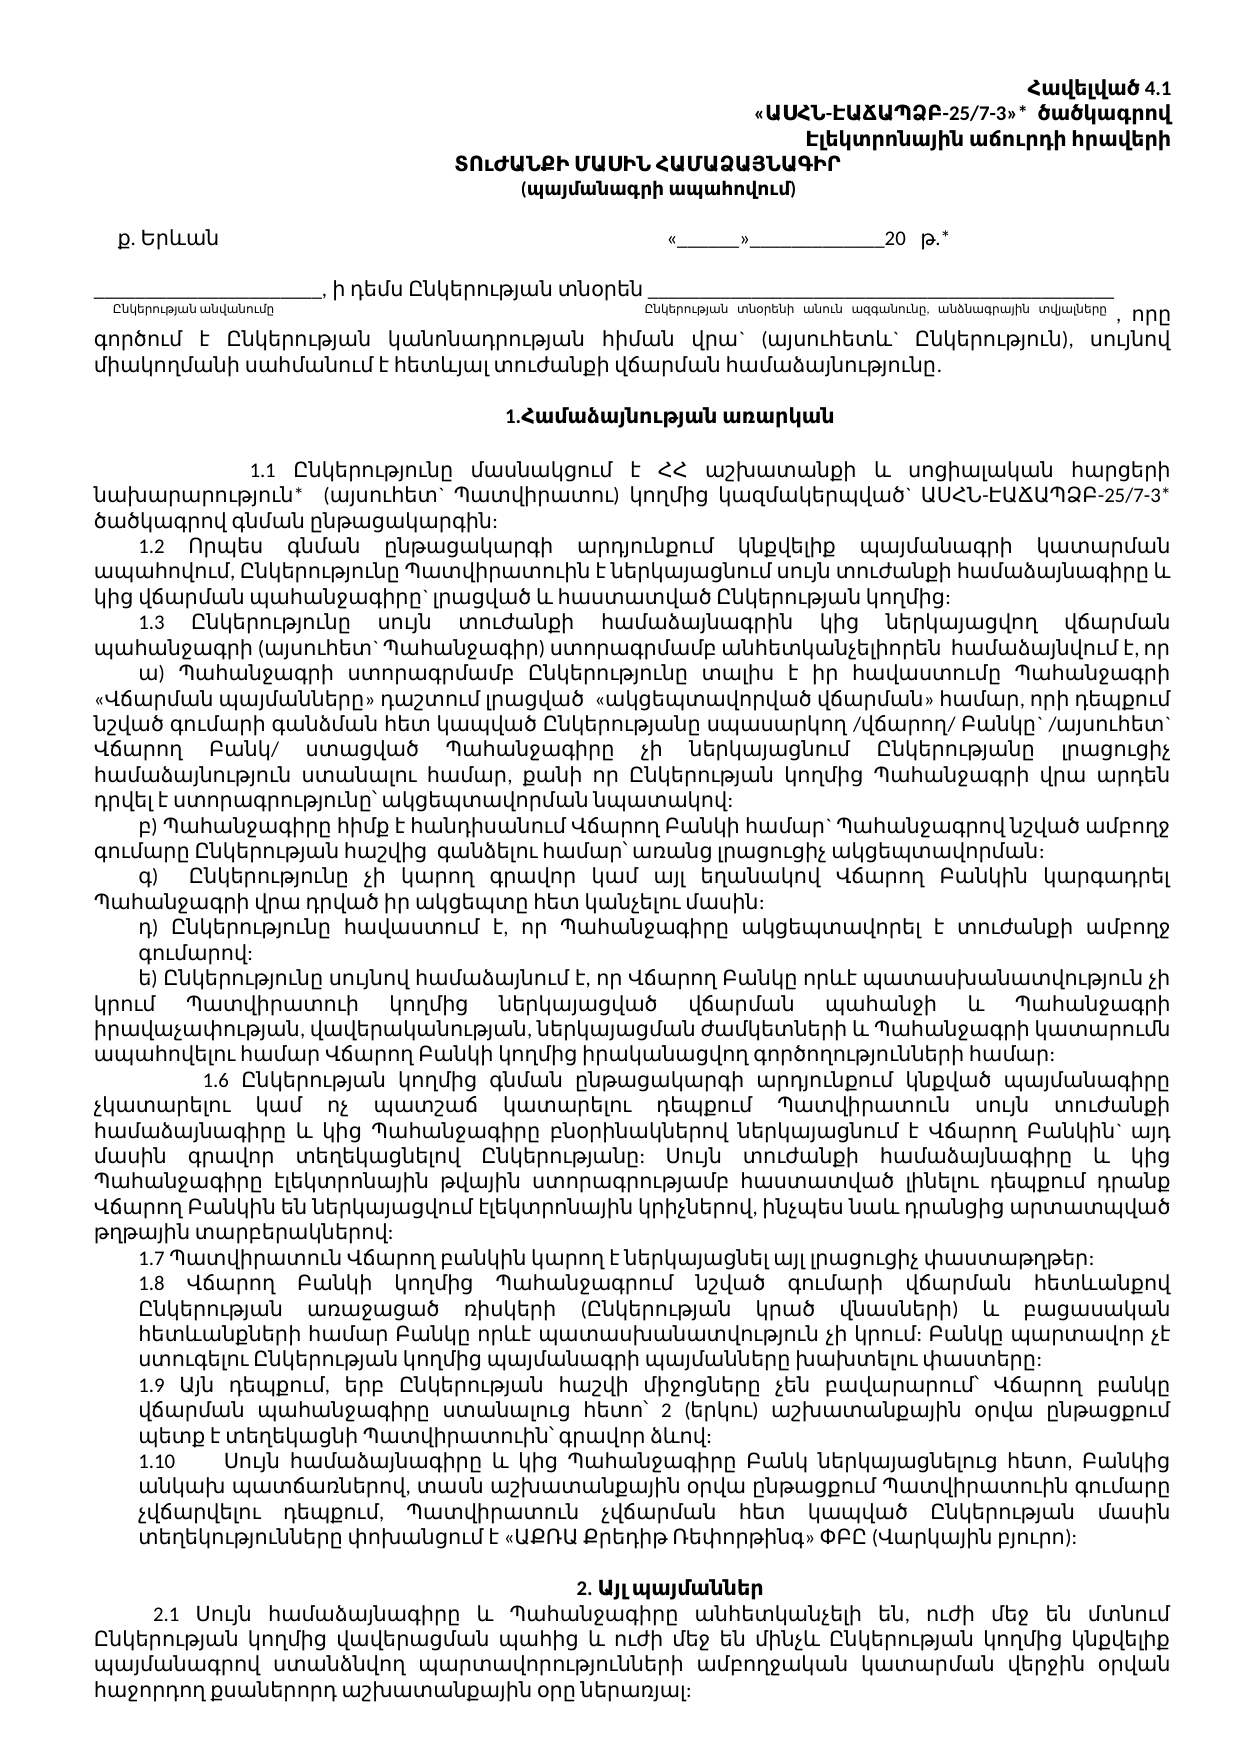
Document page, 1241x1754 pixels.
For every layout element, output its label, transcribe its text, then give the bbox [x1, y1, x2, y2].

text 1.8 Վճարող Բանկի կողմից Պահանջագրում նշված գումարի վճարման հետևանքով Ընկերության առաջացած ռիսկերի (Ընկերության կրած վնասների) և բացասական հետևանքների համար Բանկը որևէ պատասխանատվություն չի կրում: Բանկը պարտավոր չէ ստուգելու Ընկերության կողմից պայմանագրի պայմանները խախտելու փաստերը: [138, 1270, 1171, 1372]
text 1.9 Այն դեպքում, երբ Ընկերության հաշվի միջոցները չեն բավարարում՝ Վճարող բանկը վճարման պահանջագիրը ստանալուց հետո՝ 2 (երկու) աշխատանքային օրվա ընթացքում պետք է տեղեկացնի Պատվիրատուին՝ գրավոր ձևով: [138, 1372, 1171, 1448]
text 1.Համաձայնության առարկան [169, 403, 1171, 428]
text 2. Այլ պայմաններ [169, 1575, 1171, 1601]
text «ԱՍՀՆ-ԷԱՃԱՊՁԲ-25/7-3»* ծածկագրով [94, 100, 1171, 126]
text ՏՈւԺԱՆՔԻ ՄԱՍԻՆ ՀԱՄԱՁԱՅՆԱԳԻՐ [94, 151, 1171, 177]
text 1.7 Պատվիրատուն Վճարող բանկին կարող է ներկայացնել այլ լրացուցիչ փաստաթղթեր: [138, 1245, 1171, 1270]
text (պայմանագրի ապահովում) [94, 177, 1171, 199]
text բ) Պահանջագիրը հիմք է հանդիսանում Վճարող Բանկի համար` Պահանջագրով նշված ամբողջ գումարը Ընկերության հաշվից գանձելու համար՝ առանց լրացուցիչ ակցեպտավորման: [94, 813, 1171, 864]
text 1.2 Որպես գնման ընթացակարգի արդյունքում կնքվելիք պայմանագրի կատարման ապահովում, Ընկերությունը Պատվիրատուին է ներկայացնում սույն տուժանքի համաձայնագիրը և կից վճարման պահանջագիրը` լրացված և հաստատված Ընկերության կողմից: [94, 533, 1171, 609]
text ______________________, ի դեմս Ընկերության տնօրեն _____________________________________________ [94, 276, 1171, 301]
text Էլեկտրոնային աճուրդի հրավերի [94, 126, 1171, 151]
text դ) Ընկերությունը հավաստում է, որ Պահանջագիրը ակցեպտավորել է տուժանքի ամբողջ գումարով: [138, 914, 1171, 965]
text գ) Ընկերությունը չի կարող գրավոր կամ այլ եղանակով Վճարող Բանկին կարգադրել Պահանջագրի վրա դրված իր ակցեպտը հետ կանչելու մասին: [94, 864, 1171, 914]
text 2.1 Սույն համաձայնագիրը և Պահանջագիրը անհետկանչելի են, ուժի մեջ են մտնում Ընկերության կողմից վավերացման պահից և ուժի մեջ են մինչև Ընկերության կողմից կնքվելիք պայմանագրով ստանձնվող պարտավորությունների ամբողջական կատարման վերջին օրվան հաջորդող քսաներորդ աշխատանքային օրը ներառյալ: [94, 1601, 1171, 1702]
text 1.10 Սույն համաձայնագիրը և կից Պահանջագիրը Բանկ ներկայացնելուց հետո, Բանկից անկախ պատճառներով, տասն աշխատանքային օրվա ընթացքում Պատվիրատուին գումարը չվճարվելու դեպքում, Պատվիրատուն չվճարման հետ կապված Ընկերության մասին տեղեկությունները փոխանցում է «ԱՔՌԱ Քրեդիթ Ռեփորթինգ» ՓԲԸ (Վարկային բյուրո): [138, 1448, 1171, 1550]
text ե) Ընկերությունը սույնով համաձայնում է, որ Վճարող Բանկը որևէ պատասխանատվություն չի կրում Պատվիրատուի կողմից ներկայացված վճարման պահանջի և Պահանջագրի իրավաչափության, վավերականության, ներկայացման ժամկետների և Պահանջագրի կատարումն ապահովելու համար Վճարող Բանկի կողմից իրականացվող գործողությունների համար: [94, 965, 1171, 1067]
text Ընկերության անվանումը Ընկերության տնօրենի անուն ազգանունը, անձնագրային տվյալները , որը գործում է Ընկերության կանոնադրության հիման վրա` (այսուհետև` Ընկերություն), սույնով միակողմանի սահմանում է հետևյալ տուժանքի վճարման համաձայնությունը. [94, 301, 1171, 377]
text 1.3 Ընկերությունը սույն տուժանքի համաձայնագրին կից ներկայացվող վճարման պահանջագրի (այսուհետ` Պահանջագիր) ստորագրմամբ անհետկանչելիորեն համաձայնվում է, որ [94, 609, 1171, 660]
text ա) Պահանջագրի ստորագրմամբ Ընկերությունը տալիս է իր հավաստումը Պահանջագրի «Վճարման պայմանները» դաշտում լրացված «ակցեպտավորված վճարման» համար, որի դեպքում նշված գումարի գանձման հետ կապված Ընկերությանը սպասարկող /վճարող/ Բանկը` /այսուհետ` Վճարող Բանկ/ ստացված Պահանջագիրը չի ներկայացնում Ընկերությանը լրացուցիչ համաձայնություն ստանալու համար, քանի որ Ընկերության կողմից Պահանջագրի վրա արդեն դրվել է ստորագրությունը՝ ակցեպտավորման նպատակով: [94, 660, 1171, 813]
text Հավելված 4.1 [94, 75, 1171, 100]
text 1.6 Ընկերության կողմից գնման ընթացակարգի արդյունքում կնքված պայմանագիրը չկատարելու կամ ոչ պատշաճ կատարելու դեպքում Պատվիրատուն սույն տուժանքի համաձայնագիրը և կից Պահանջագիրը բնօրինակներով ներկայացնում է Վճարող Բանկին` այդ մասին գրավոր տեղեկացնելով Ընկերությանը: Սույն տուժանքի համաձայնագիրը և կից Պահանջագիրը էլեկտրոնային թվային ստորագրությամբ հաստատված լինելու դեպքում դրանք Վճարող Բանկին են ներկայացվում էլեկտրոնային կրիչներով, ինչպես նաև դրանցից արտատպված թղթային տարբերակներով: [94, 1067, 1171, 1245]
text ք. Երևան «______»_____________20 թ.* [94, 225, 1171, 250]
text 1.1 Ընկերությունը մասնակցում է ՀՀ աշխատանքի և սոցիալական հարցերի նախարարություն* (այսուհետ` Պատվիրատու) կողմից կազմակերպված` ԱՍՀՆ-ԷԱՃԱՊՁԲ-25/7-3* ծածկագրով գնման ընթացակարգին: [94, 457, 1171, 533]
